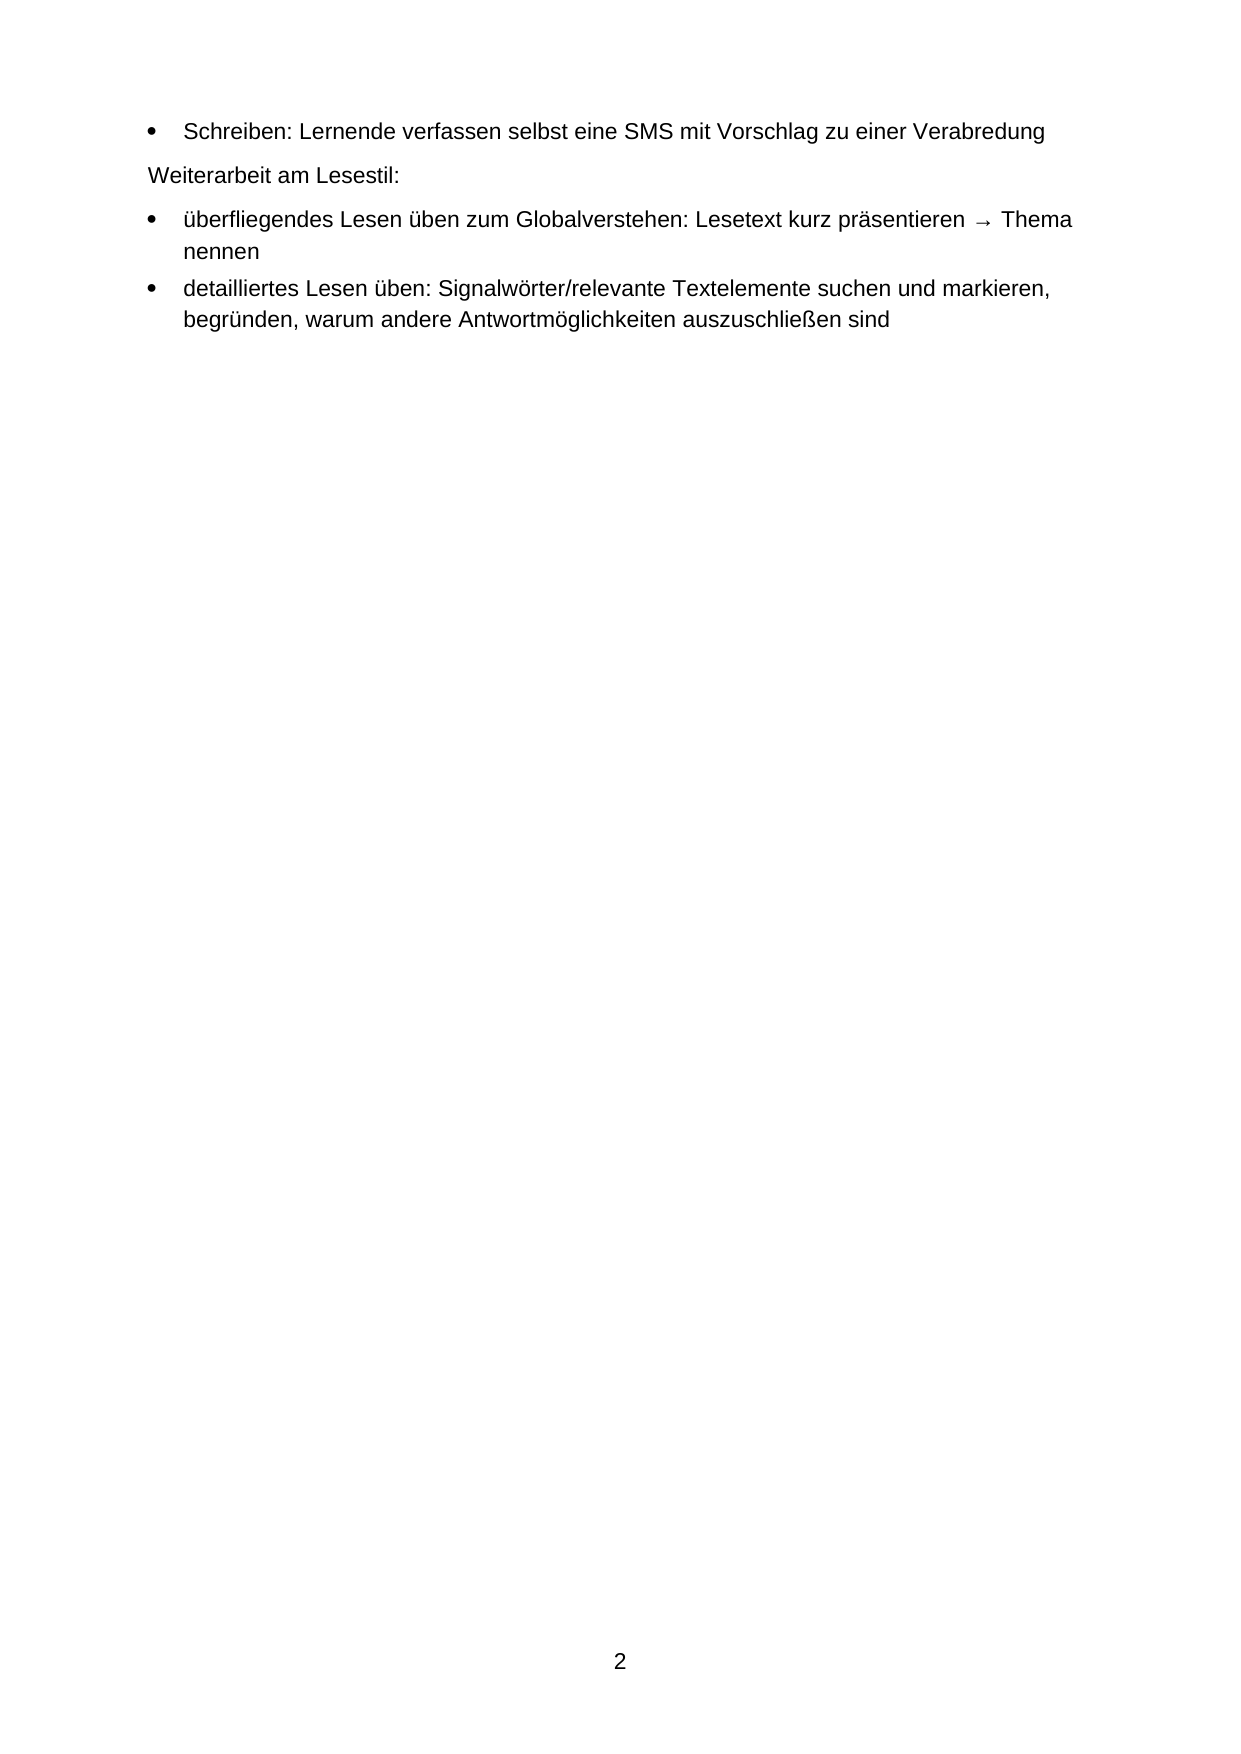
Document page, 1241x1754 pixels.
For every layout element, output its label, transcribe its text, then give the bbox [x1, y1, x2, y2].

list überfliegendes Lesen üben zum Globalverstehen: Lesetext kurz präsentieren → Thema nennen [148, 206, 1092, 264]
text Weiterarbeit am Lesestil: [148, 162, 1092, 188]
list Schreiben: Lernende verfassen selbst eine SMS mit Vorschlag zu einer Verabredung [148, 118, 1092, 144]
list detailliertes Lesen üben: Signalwörter/relevante Textelemente suchen und markieren, begründen, warum andere Antwortmöglichkeiten auszuschließen sind [148, 274, 1092, 332]
